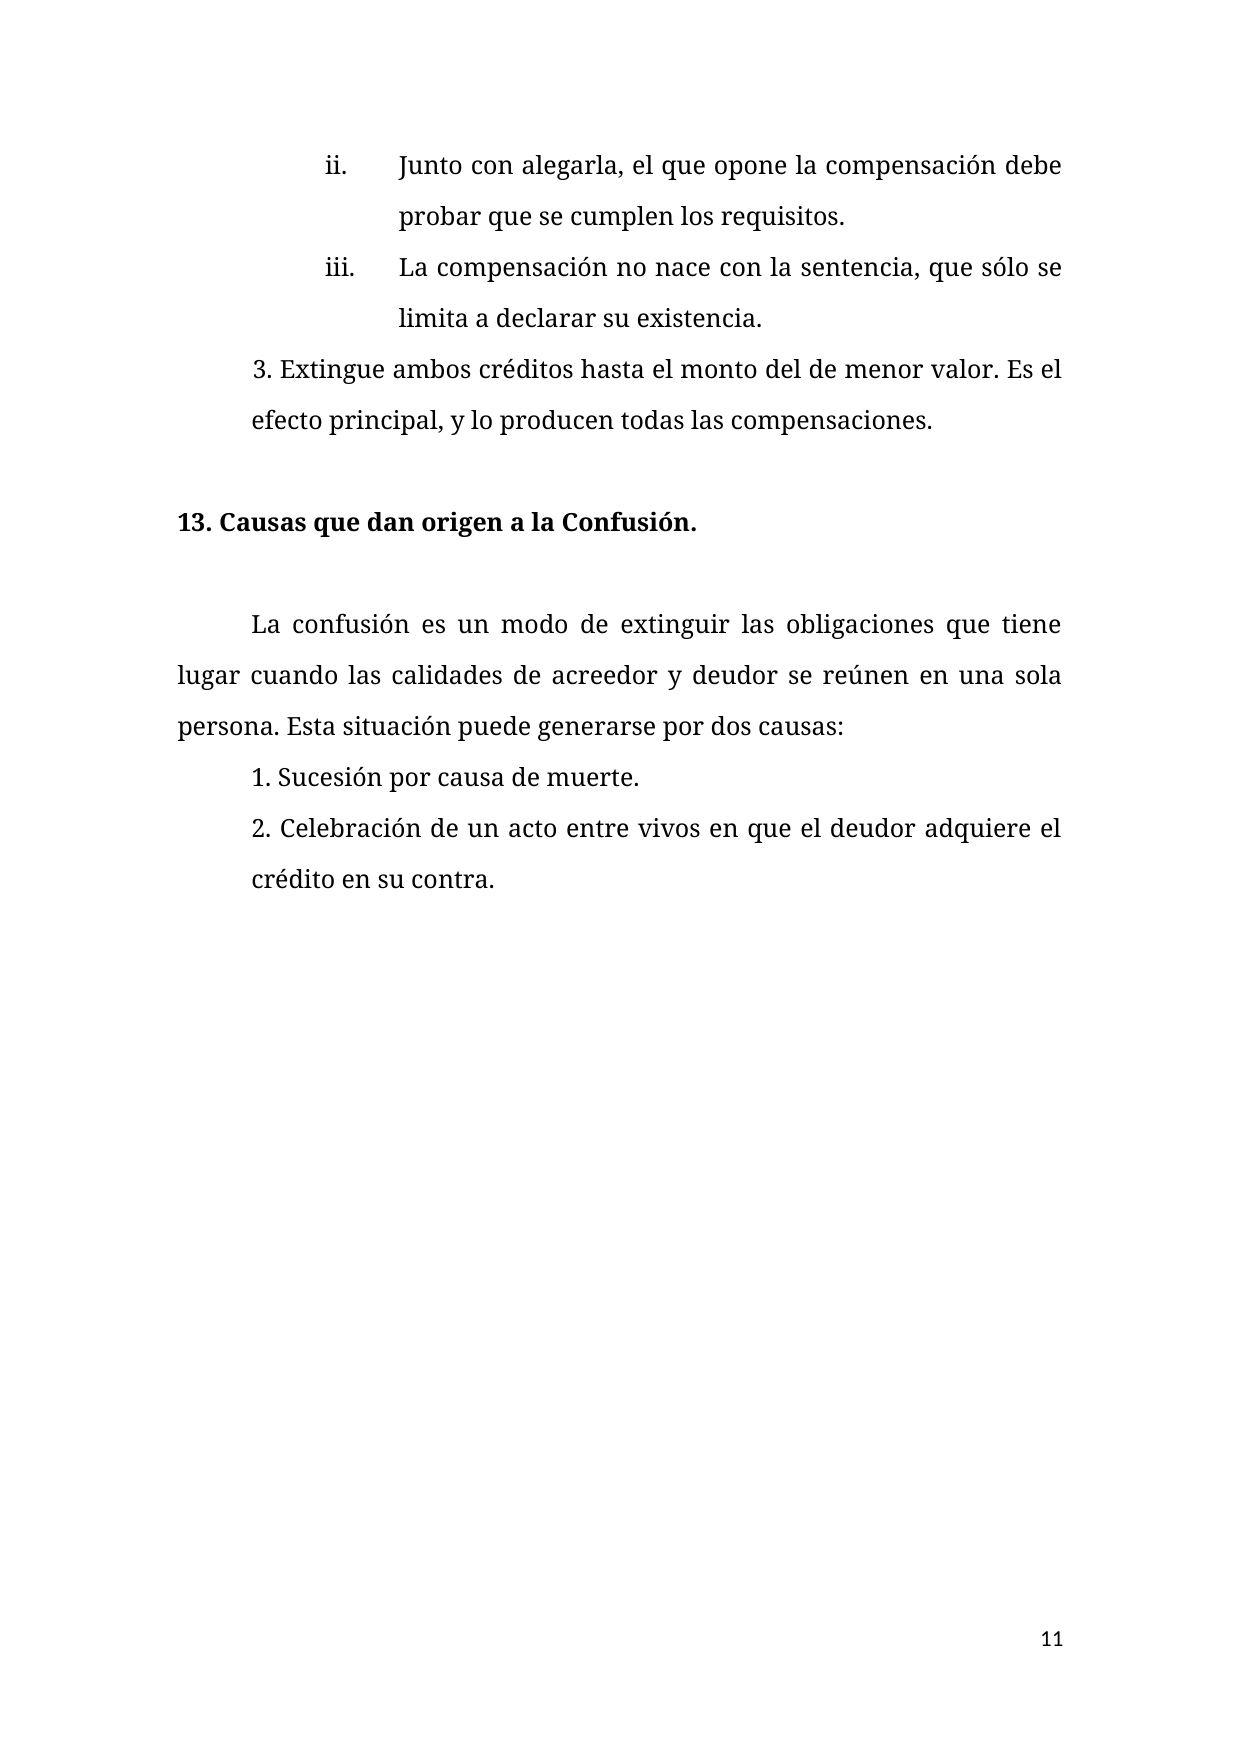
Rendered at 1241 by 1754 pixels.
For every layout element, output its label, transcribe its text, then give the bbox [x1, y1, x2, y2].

text 3. Extingue ambos créditos hasta el monto del de menor valor. Es el efecto principal, y lo producen todas las compensaciones. [251, 352, 1063, 437]
text iii. La compensación no nace con la sentencia, que sólo se limita a declarar su existencia. [325, 250, 1063, 335]
text ii. Junto con alegarla, el que opone la compensación debe probar que se cumplen los requisitos. [325, 148, 1063, 233]
text 13. Causas que dan origen a la Confusión. [177, 505, 1063, 539]
text 2. Celebración de un acto entre vivos en que el deudor adquiere el crédito en su contra. [251, 811, 1063, 896]
text 1. Sucesión por causa de muerte. [177, 760, 1063, 794]
text La confusión es un modo de extinguir las obligaciones que tiene lugar cuando las calidades de acreedor y deudor se reúnen en una sola persona. Esta situación puede generarse por dos causas: [177, 607, 1063, 743]
